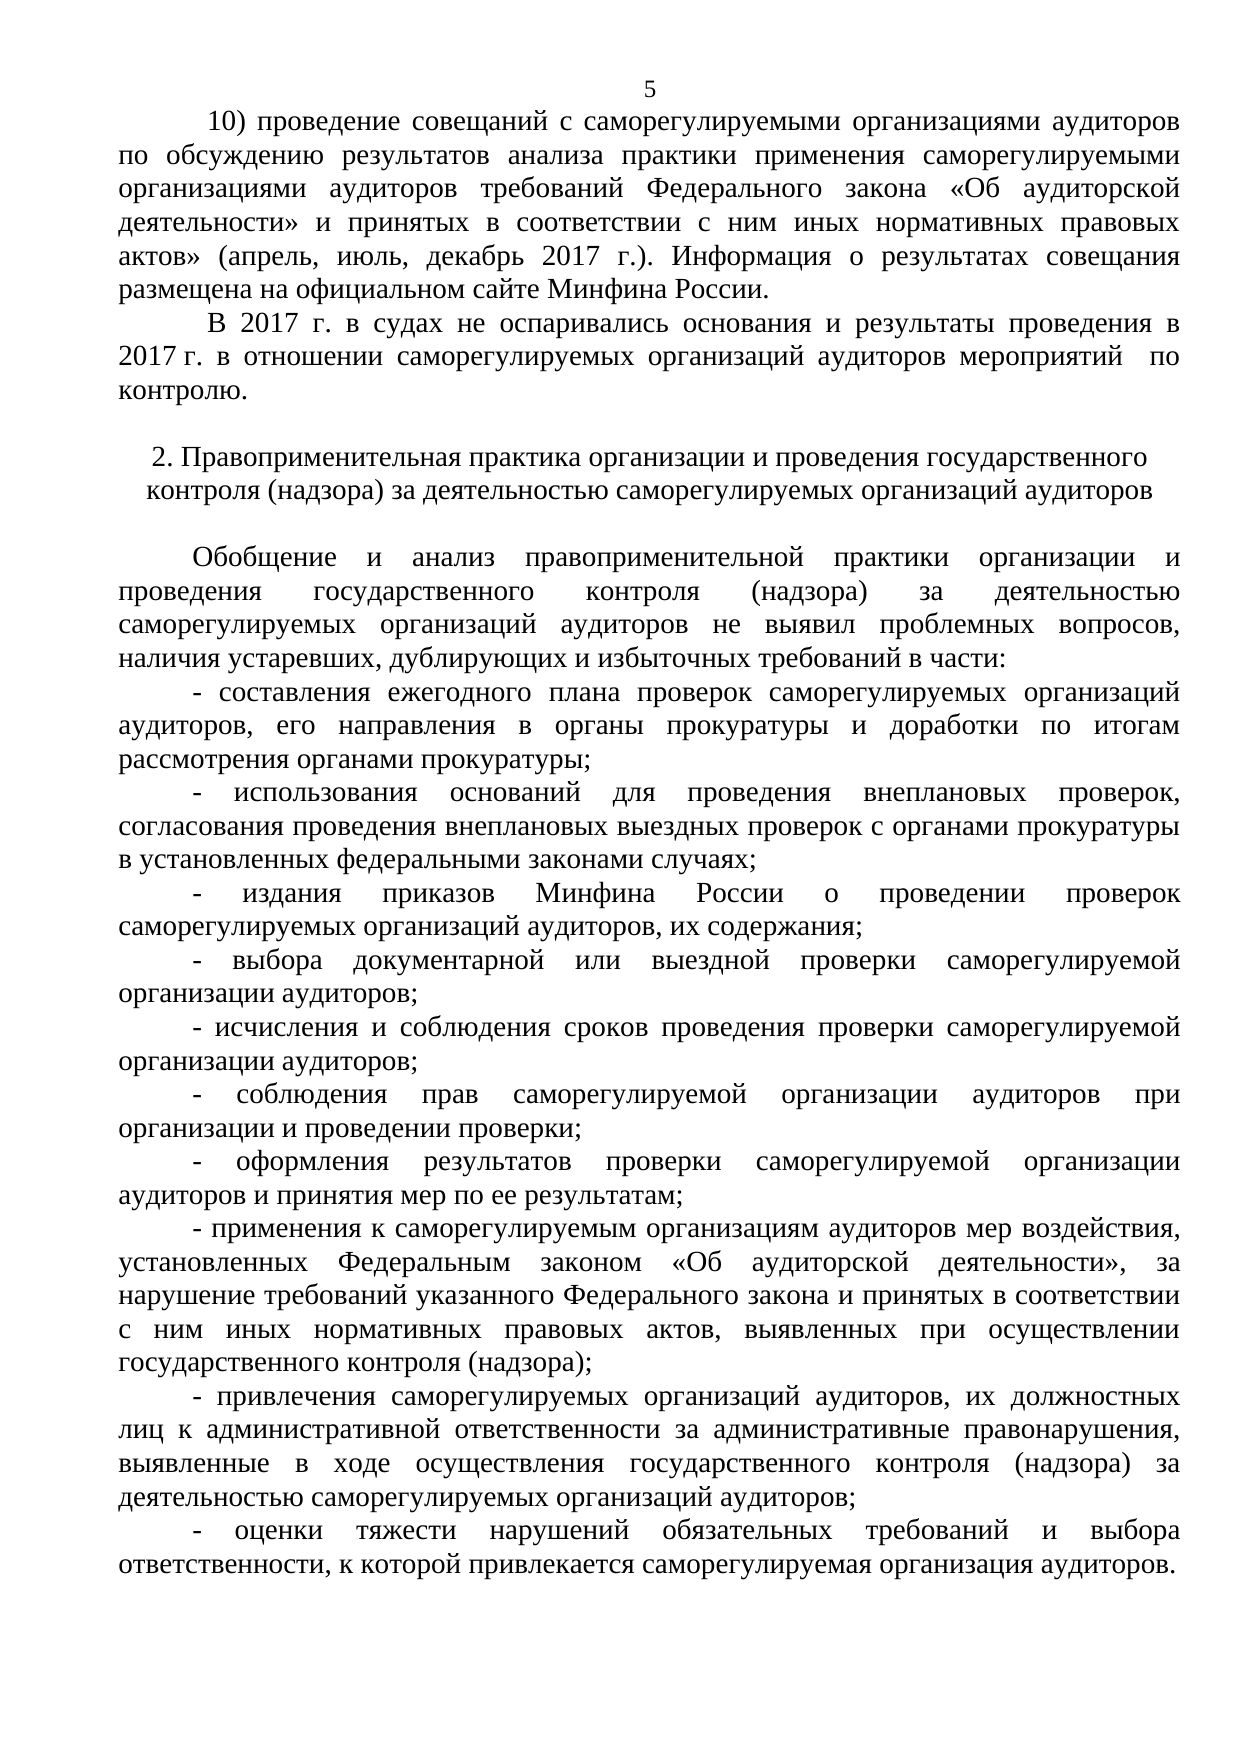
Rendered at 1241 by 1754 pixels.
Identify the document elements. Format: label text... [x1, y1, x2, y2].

text - привлечения саморегулируемых организаций аудиторов, их должностных лиц к административной ответственности за административные правонарушения, выявленные в ходе осуществления государственного контроля (надзора) за деятельностью саморегулируемых организаций аудиторов; [118, 1378, 1181, 1512]
text - выбора документарной или выездной проверки саморегулируемой организации аудиторов; [118, 942, 1181, 1009]
text В 2017 г. в судах не оспаривались основания и результаты проведения в 2017 г. в отношении саморегулируемых организаций аудиторов мероприятий по контролю. [118, 305, 1181, 405]
text - оформления результатов проверки саморегулируемой организации аудиторов и принятия мер по ее результатам; [118, 1143, 1181, 1210]
text - издания приказов Минфина России о проведении проверок саморегулируемых организаций аудиторов, их содержания; [118, 875, 1181, 942]
text - соблюдения прав саморегулируемой организации аудиторов при организации и проведении проверки; [118, 1076, 1181, 1143]
text - оценки тяжести нарушений обязательных требований и выбора ответственности, к которой привлекается саморегулируемая организация аудиторов. [118, 1512, 1181, 1579]
text - использования оснований для проведения внеплановых проверок, согласования проведения внеплановых выездных проверок с органами прокуратуры в установленных федеральными законами случаях; [118, 774, 1181, 875]
text - составления ежегодного плана проверок саморегулируемых организаций аудиторов, его направления в органы прокуратуры и доработки по итогам рассмотрения органами прокуратуры; [118, 674, 1181, 774]
text Обобщение и анализ правоприменительной практики организации и проведения государственного контроля (надзора) за деятельностью саморегулируемых организаций аудиторов не выявил проблемных вопросов, наличия устаревших, дублирующих и избыточных требований в части: [118, 539, 1181, 674]
text 2. Правоприменительная практика организации и проведения государственного контроля (надзора) за деятельностью саморегулируемых организаций аудиторов [118, 439, 1181, 506]
text - исчисления и соблюдения сроков проведения проверки саморегулируемой организации аудиторов; [118, 1009, 1181, 1076]
text - применения к саморегулируемым организациям аудиторов мер воздействия, установленных Федеральным законом «Об аудиторской деятельности», за нарушение требований указанного Федерального закона и принятых в соответствии с ним иных нормативных правовых актов, выявленных при осуществлении государственного контроля (надзора); [118, 1210, 1181, 1378]
text 10) проведение совещаний с саморегулируемыми организациями аудиторов по обсуждению результатов анализа практики применения саморегулируемыми организациями аудиторов требований Федерального закона «Об аудиторской деятельности» и принятых в соответствии с ним иных нормативных правовых актов» (апрель, июль, декабрь 2017 г.). Информация о результатах совещания размещена на официальном сайте Минфина России. [118, 103, 1181, 305]
